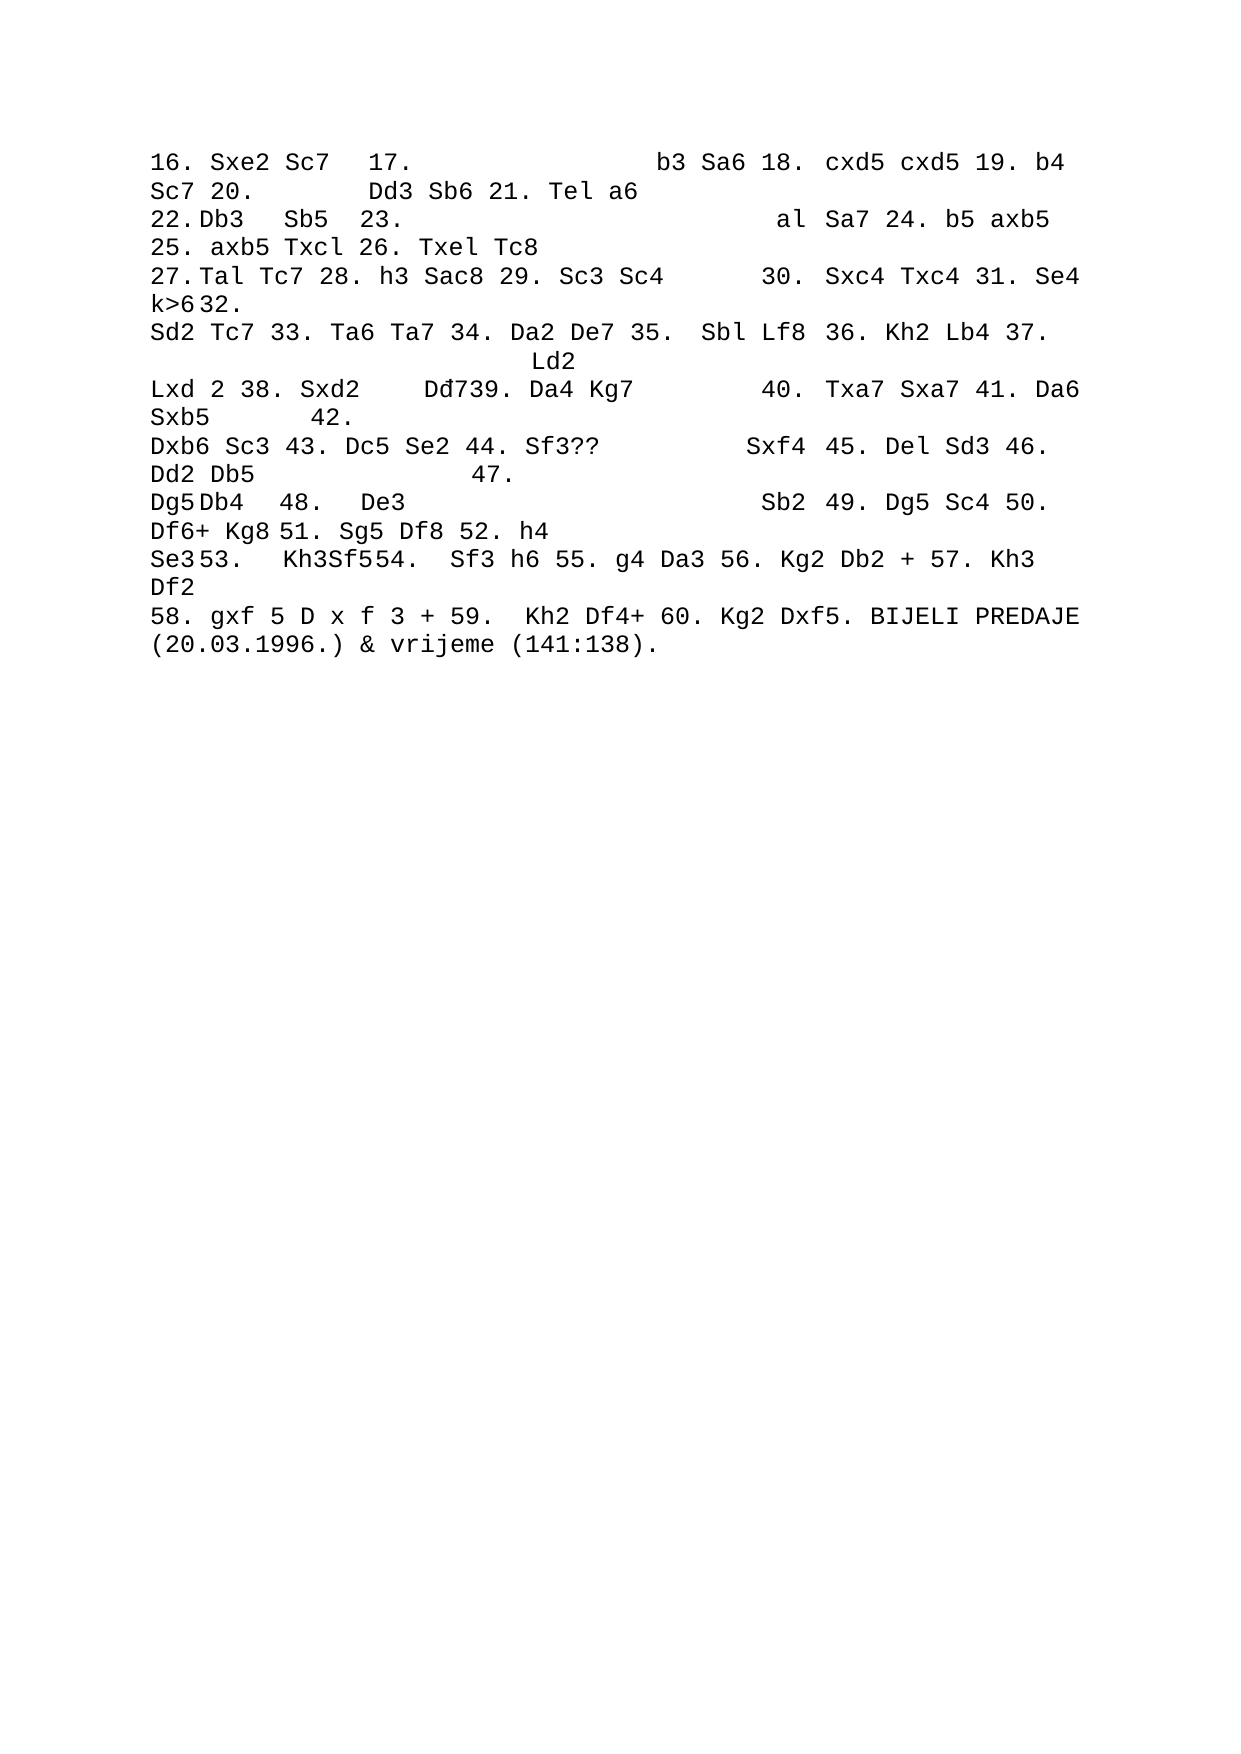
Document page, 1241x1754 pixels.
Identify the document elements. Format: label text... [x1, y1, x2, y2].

text (20.03.1996.) & vrijeme (141:138). [150, 632, 1090, 660]
text Dxb6 Sc3 43. Dc5 Se2 44. Sf3?? Sxf4 45. Del Sd3 46. Dd2 Db5 47. [150, 433, 1090, 490]
text Dg5 Db4 48. De3 Sb2 49. Dg5 Sc4 50. Df6+ Kg8 51. Sg5 Df8 52. h4 [150, 490, 1090, 547]
text 22. Db3 Sb5 23. al Sa7 24. b5 axb5 25. axb5 Txcl 26. Txel Tc8 [150, 207, 1090, 263]
text 27. Tal Tc7 28. h3 Sac8 29. Sc3 Sc4 30. Sxc4 Txc4 31. Se4 k>6 32. [150, 263, 1090, 320]
text Lxd 2 38. Sxd2 Dđ7 39. Da4 Kg7 40. Txa7 Sxa7 41. Da6 Sxb5 42. [150, 377, 1090, 433]
text 58. gxf 5 D x f 3 + 59. Kh2 Df4+ 60. Kg2 Dxf5. BIJELI PREDAJE [150, 603, 1090, 632]
text Sd2 Tc7 33. Ta6 Ta7 34. Da2 De7 35. Sbl Lf8 36. Kh2 Lb4 37. Ld2 [150, 320, 1090, 377]
text Se3 53. Kh3 Sf5 54. Sf3 h6 55. g4 Da3 56. Kg2 Db2 + 57. Kh3 Df2 [150, 547, 1090, 603]
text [150, 150, 1090, 207]
